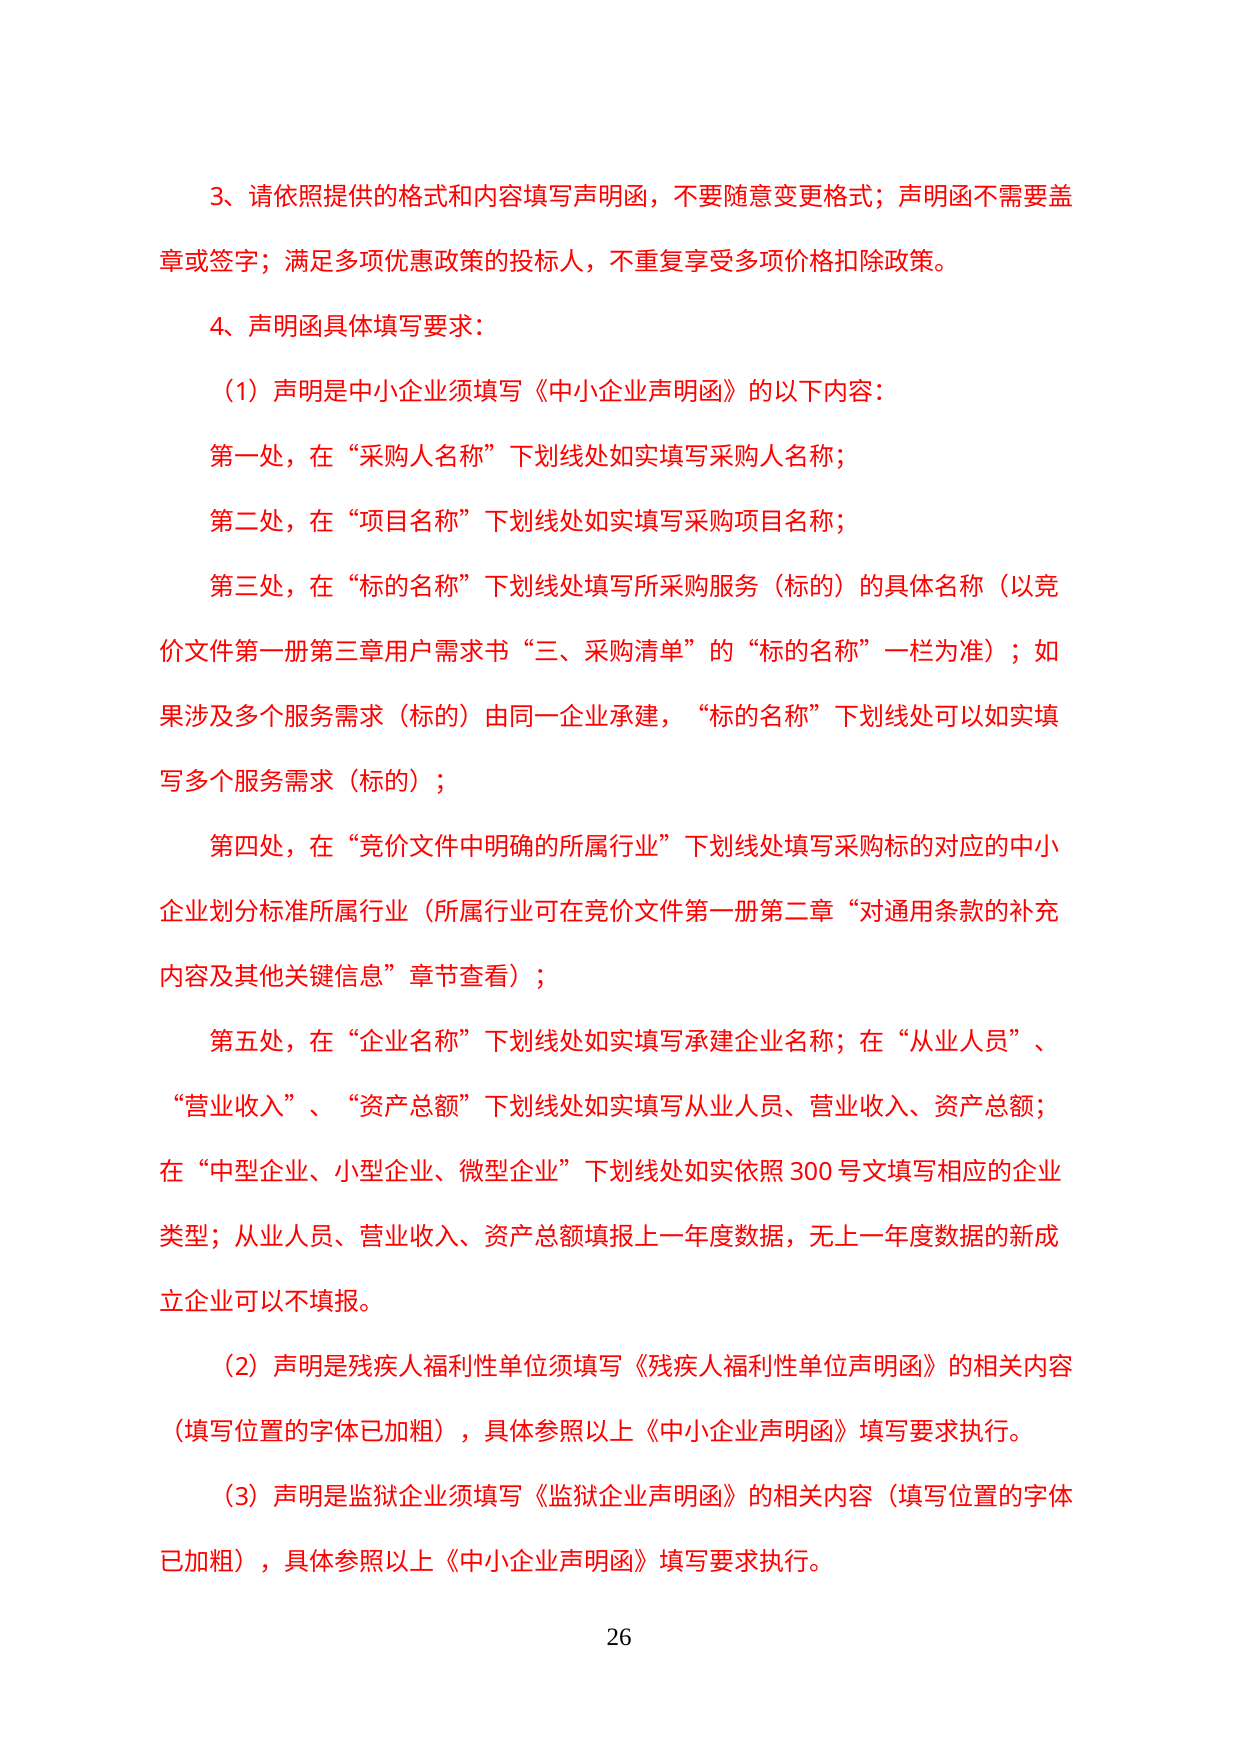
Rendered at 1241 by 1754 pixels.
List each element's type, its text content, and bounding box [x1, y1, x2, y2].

text 第五处，在“企业名称”下划线处如实填写承建企业名称；在“从业人员”、“营业收入”、“资产总额”下划线处如实填写从业人员、营业收入、资产总额；在“中型企业、小型企业、微型企业”下划线处如实依照300号文填写相应的企业类型；从业人员、营业收入、资产总额填报上一年度数据，无上一年度数据的新成立企业可以不填报。 [159, 1007, 1078, 1332]
text （3）声明是监狱企业须填写《监狱企业声明函》的相关内容（填写位置的字体已加粗），具体参照以上《中小企业声明函》填写要求执行。 [159, 1462, 1078, 1592]
text 第三处，在“标的名称”下划线处填写所采购服务（标的）的具体名称（以竞价文件第一册第三章用户需求书“三、采购清单”的“标的名称”一栏为准）；如果涉及多个服务需求（标的）由同一企业承建，“标的名称”下划线处可以如实填写多个服务需求（标的）； [159, 552, 1078, 812]
text （2）声明是残疾人福利性单位须填写《残疾人福利性单位声明函》的相关内容（填写位置的字体已加粗），具体参照以上《中小企业声明函》填写要求执行。 [159, 1332, 1078, 1462]
text 第一处，在“采购人名称”下划线处如实填写采购人名称； [159, 422, 1078, 487]
text （1）声明是中小企业须填写《中小企业声明函》的以下内容： [159, 357, 1078, 422]
text 第四处，在“竞价文件中明确的所属行业”下划线处填写采购标的对应的中小企业划分标准所属行业（所属行业可在竞价文件第一册第二章“对通用条款的补充内容及其他关键信息”章节查看）； [159, 812, 1078, 1007]
text 4、声明函具体填写要求： [159, 292, 1078, 357]
text 3、请依照提供的格式和内容填写声明函，不要随意变更格式；声明函不需要盖章或签字；满足多项优惠政策的投标人，不重复享受多项价格扣除政策。 [159, 162, 1078, 292]
text 第二处，在“项目名称”下划线处如实填写采购项目名称； [159, 487, 1078, 552]
